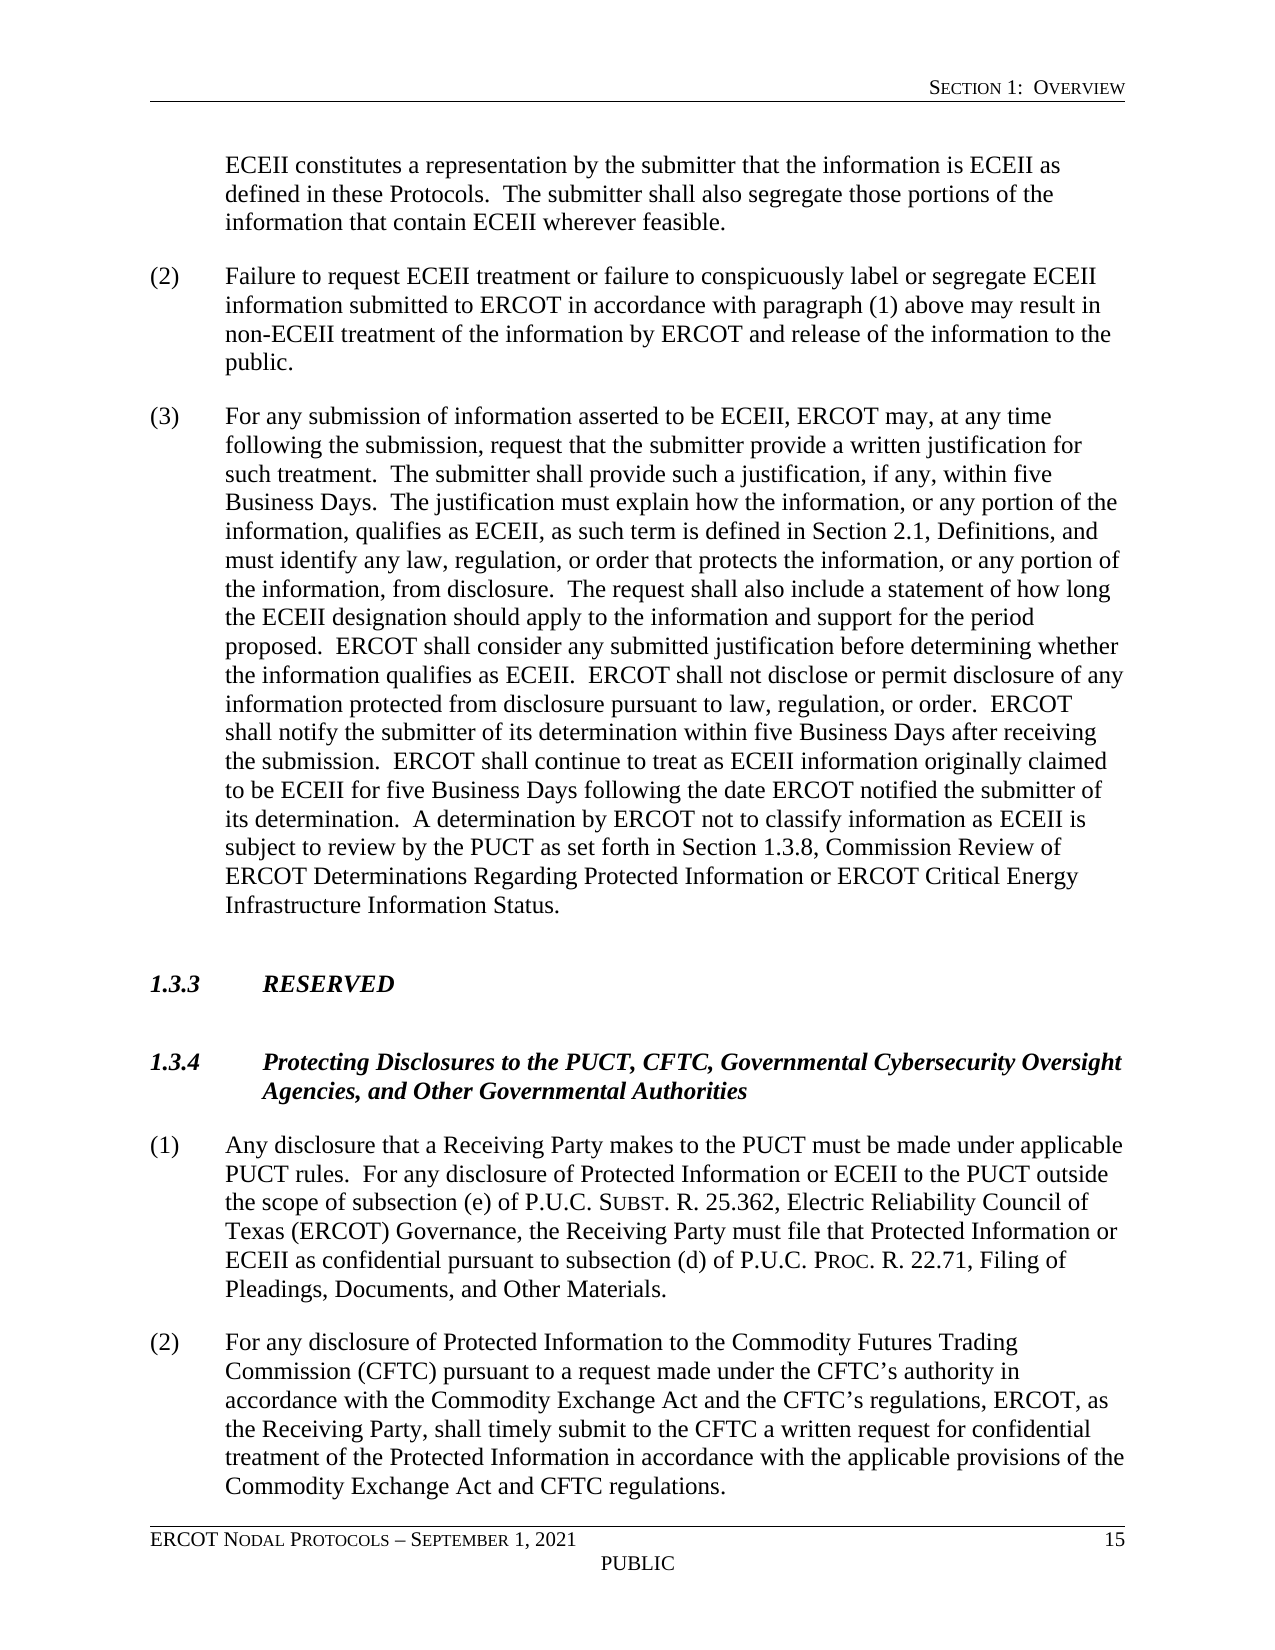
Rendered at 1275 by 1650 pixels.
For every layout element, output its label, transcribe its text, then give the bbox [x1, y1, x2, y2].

text (2) Failure to request ECEII treatment or failure to conspicuously label or segregate ECEII information submitted to ERCOT in accordance with paragraph (1) above may result in non-ECEII treatment of the information by ERCOT and release of the information to the public. [150, 261, 1125, 376]
text 1.3.4 Protecting Disclosures to the PUCT, CFTC, Governmental Cybersecurity Oversight Agencies, and Other Governmental Authorities [150, 1047, 1125, 1105]
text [150, 150, 1125, 236]
text (2) For any disclosure of Protected Information to the Commodity Futures Trading Commission (CFTC) pursuant to a request made under the CFTC’s authority in accordance with the Commodity Exchange Act and the CFTC’s regulations, ERCOT, as the Receiving Party, shall timely submit to the CFTC a written request for confidential treatment of the Protected Information in accordance with the applicable provisions of the Commodity Exchange Act and CFTC regulations. [150, 1327, 1125, 1500]
text 1.3.3 RESERVED [150, 969, 1125, 997]
text (1) Any disclosure that a Receiving Party makes to the PUCT must be made under applicable PUCT rules. For any disclosure of Protected Information or ECEII to the PUCT outside the scope of subsection (e) of P.U.C. Subst. R. 25.362, Electric Reliability Council of Texas (ERCOT) Governance, the Receiving Party must file that Protected Information or ECEII as confidential pursuant to subsection (d) of P.U.C. Proc. R. 22.71, Filing of Pleadings, Documents, and Other Materials. [150, 1130, 1125, 1302]
text (3) For any submission of information asserted to be ECEII, ERCOT may, at any time following the submission, request that the submitter provide a written justification for such treatment. The submitter shall provide such a justification, if any, within five Business Days. The justification must explain how the information, or any portion of the information, qualifies as ECEII, as such term is defined in Section 2.1, Definitions, and must identify any law, regulation, or order that protects the information, or any portion of the information, from disclosure. The request shall also include a statement of how long the ECEII designation should apply to the information and support for the period proposed. ERCOT shall consider any submitted justification before determining whether the information qualifies as ECEII. ERCOT shall not disclose or permit disclosure of any information protected from disclosure pursuant to law, regulation, or order. ERCOT shall notify the submitter of its determination within five Business Days after receiving the submission. ERCOT shall continue to treat as ECEII information originally claimed to be ECEII for five Business Days following the date ERCOT notified the submitter of its determination. A determination by ERCOT not to classify information as ECEII is subject to review by the PUCT as set forth in Section 1.3.8, Commission Review of ERCOT Determinations Regarding Protected Information or ERCOT Critical Energy Infrastructure Information Status. [150, 401, 1125, 919]
